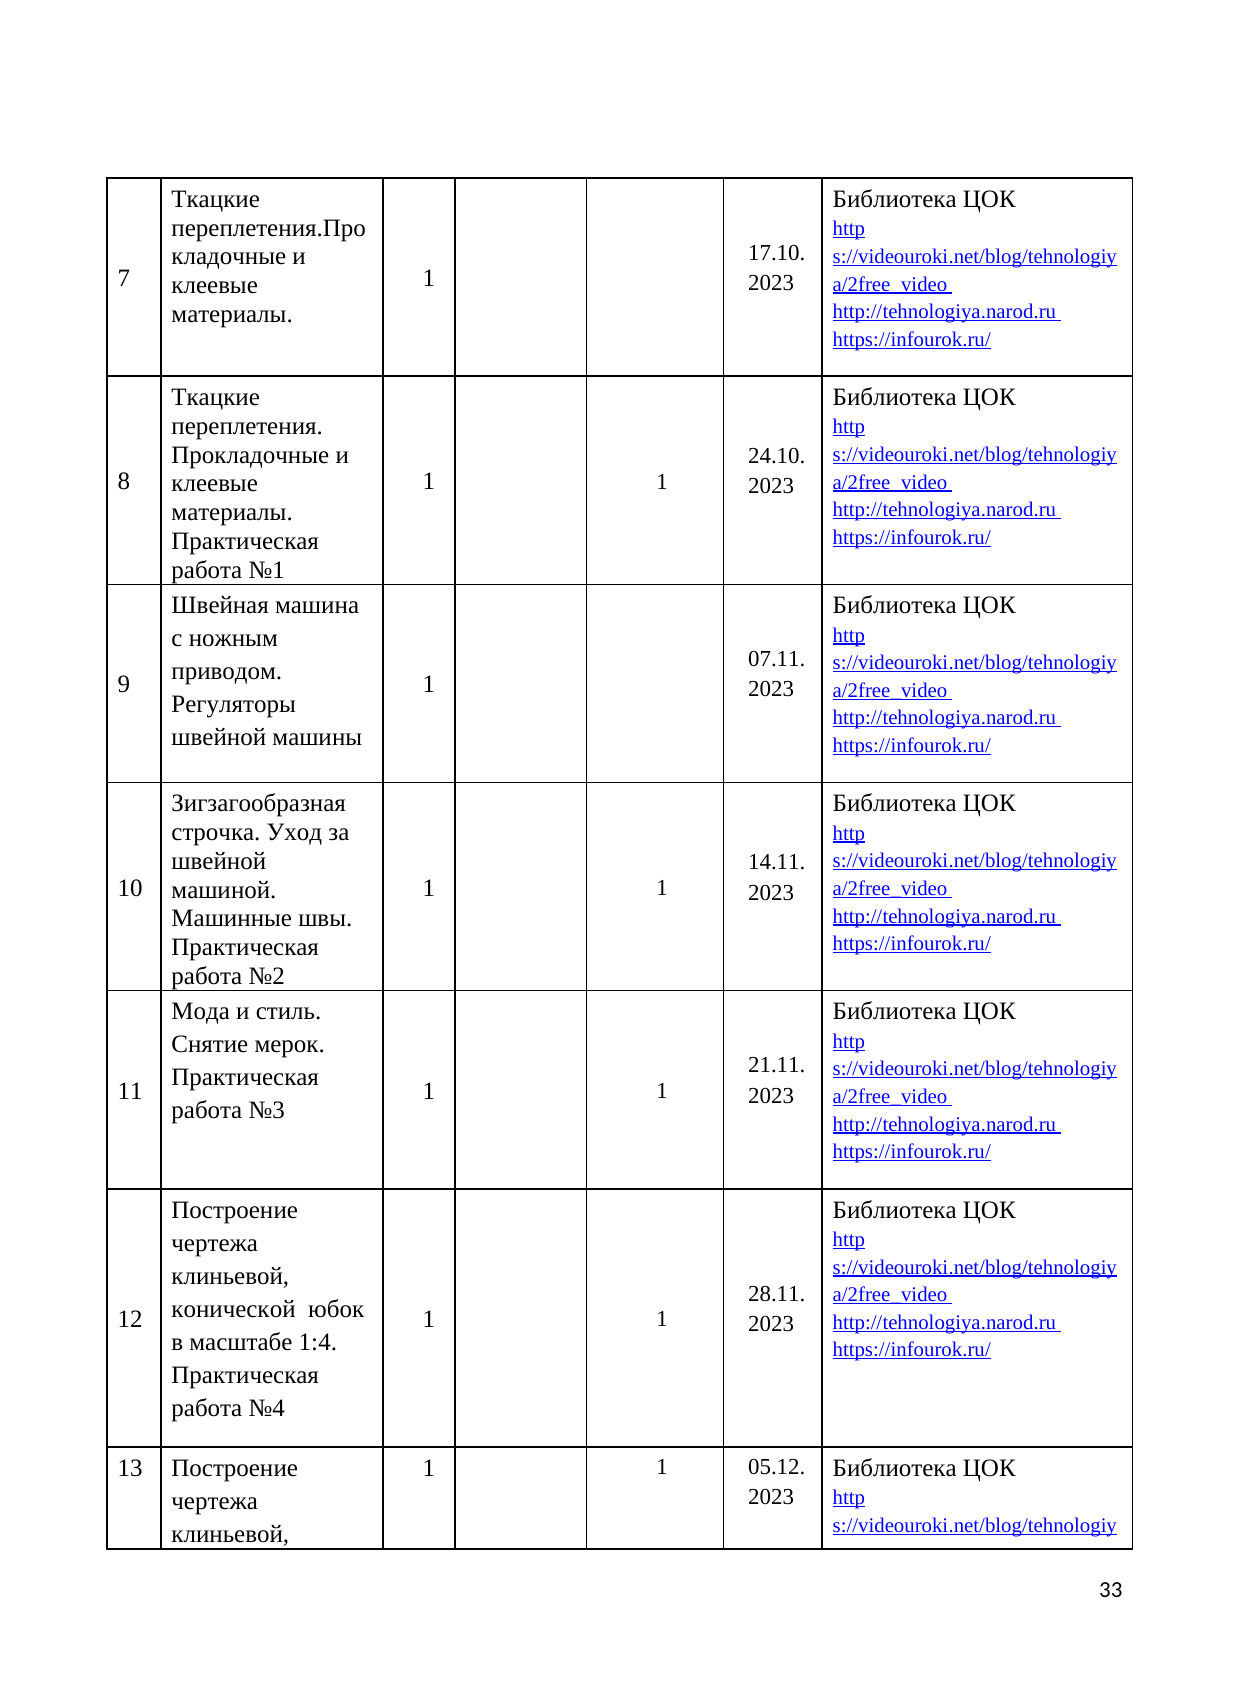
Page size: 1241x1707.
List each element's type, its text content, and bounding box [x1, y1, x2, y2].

table_cell 1 [384, 783, 454, 990]
table_cell Ткацкие переплетения. Прокладочные и клеевые материалы. Практическая работа №1 [162, 377, 382, 583]
table_cell 1 [587, 377, 723, 583]
table_cell [456, 1190, 586, 1446]
table_cell 14.11.2023 [724, 783, 821, 990]
table_cell [587, 585, 723, 782]
table_cell [456, 179, 586, 375]
table_cell 1 [587, 1190, 723, 1446]
table_cell 1 [587, 991, 723, 1188]
table_cell 24.10.2023 [724, 377, 821, 583]
table_cell 1 [384, 991, 454, 1188]
table_cell 28.11.2023 [724, 1190, 821, 1446]
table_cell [823, 1448, 1132, 1548]
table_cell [162, 1448, 382, 1548]
table_cell Зигзагообразная строчка. Уход за швейной машиной. Машинные швы. Практическая работа №2 [162, 783, 382, 990]
table_cell Швейная машина с ножным приводом. Регуляторы швейной машины [162, 585, 382, 782]
table_cell 21.11.2023 [724, 991, 821, 1188]
table_cell 7 [108, 179, 160, 375]
table_cell [456, 585, 586, 782]
table_cell 05.12.2023 [724, 1448, 821, 1548]
table_cell [456, 377, 586, 583]
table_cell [823, 179, 1132, 375]
table_cell Библиотека ЦОК https://videouroki.net/blog/tehnologiya/2free_video http://tehnologiya.narod.ru https://infourok.ru/ [823, 585, 1132, 782]
table_cell 1 [384, 1448, 454, 1548]
table_cell 17.10.2023 [724, 179, 821, 375]
table_cell 1 [384, 585, 454, 782]
table_cell Построение чертежа клиньевой, конической юбок в масштабе 1:4. Практическая работа №4 [162, 1190, 382, 1446]
table_cell 07.11.2023 [724, 585, 821, 782]
table_cell 9 [108, 585, 160, 782]
table_cell Библиотека ЦОК https://videouroki.net/blog/tehnologiya/2free_video http://tehnologiya.narod.ru https://infourok.ru/ [823, 991, 1132, 1188]
table_cell 1 [587, 1448, 723, 1548]
table_cell Библиотека ЦОК https://videouroki.net/blog/tehnologiya/2free_video http://tehnologiya.narod.ru https://infourok.ru/ [823, 783, 1132, 990]
table_cell 1 [384, 179, 454, 375]
table_cell Библиотека ЦОК https://videouroki.net/blog/tehnologiya/2free_video http://tehnologiya.narod.ru https://infourok.ru/ [823, 377, 1132, 583]
table_cell [587, 179, 723, 375]
table_cell 13 [108, 1448, 160, 1548]
table_cell 1 [587, 783, 723, 990]
table_cell [456, 783, 586, 990]
table_cell 12 [108, 1190, 160, 1446]
table_cell 11 [108, 991, 160, 1188]
table_cell 1 [384, 1190, 454, 1446]
table_cell Ткацкие переплетения.Прокладочные и клеевые материалы. [162, 179, 382, 375]
table_cell 8 [108, 377, 160, 583]
table_cell Библиотека ЦОК https://videouroki.net/blog/tehnologiya/2free_video http://tehnologiya.narod.ru https://infourok.ru/ [823, 1190, 1132, 1446]
table_cell [456, 1448, 586, 1548]
table_cell 10 [108, 783, 160, 990]
table_cell Мода и стиль. Снятие мерок. Практическая работа №3 [162, 991, 382, 1188]
table_cell 1 [384, 377, 454, 583]
table_cell [456, 991, 586, 1188]
